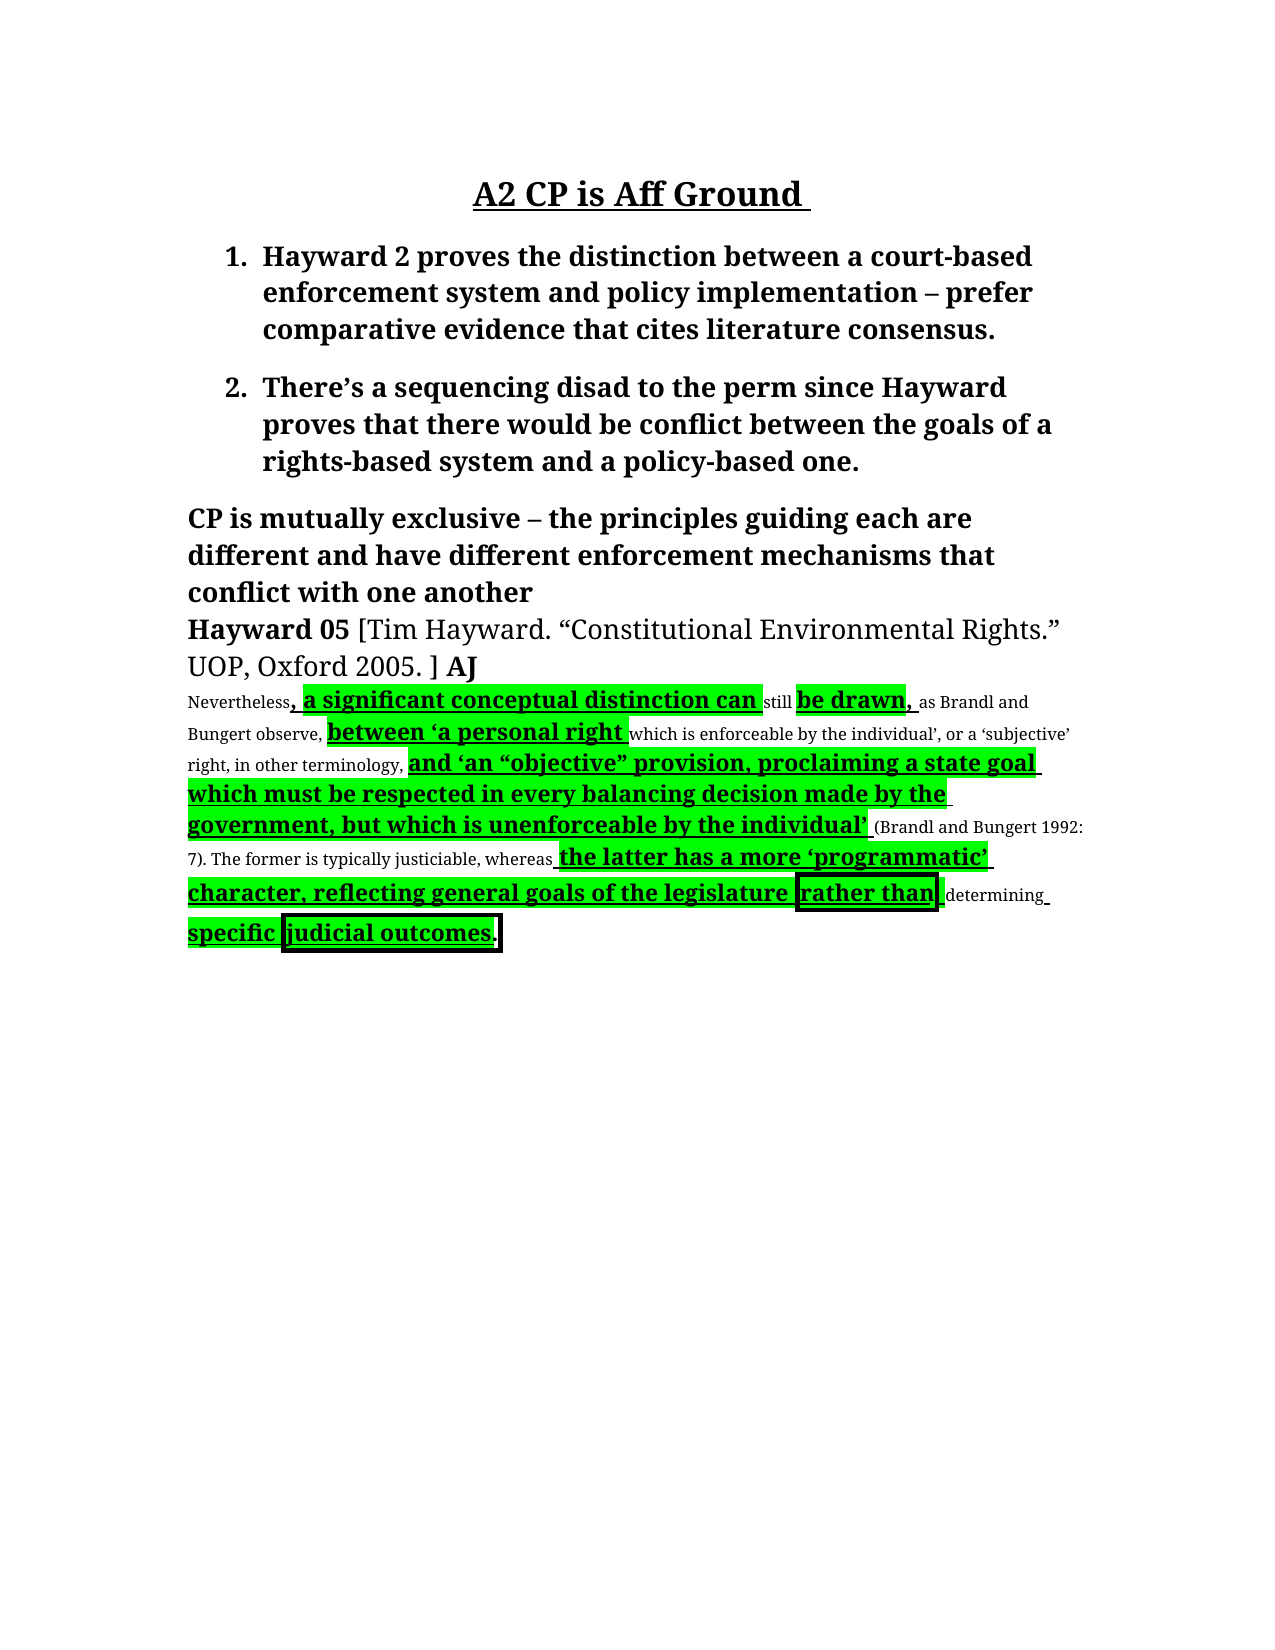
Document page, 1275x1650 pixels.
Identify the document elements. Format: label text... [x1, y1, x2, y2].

subtitle CP is mutually exclusive – the principles guiding each are different and have different enforcement mechanisms that conflict with one another [187, 500, 1087, 611]
text Hayward 05 [Tim Hayward. “Constitutional Environmental Rights.” UOP, Oxford 2005. ] AJ [187, 611, 1087, 684]
text Nevertheless, a significant conceptual distinction can still be drawn, as Brandl and Bungert observe, between ‘a personal right which is enforceable by the individual’, or a ‘subjective’ right, in other terminology, and ‘an “objective” provision, proclaiming a state goal which must be respected in every balancing decision made by the government, but which is unenforceable by the individual’ (Brandl and Bungert 1992: 7). The former is typically justiciable, whereas the latter has a more ‘programmatic’ character, reflecting general goals of the legislature rather than determining specific judicial outcomes. [187, 684, 1087, 953]
subtitle A2 CP is Aff Ground [187, 171, 1087, 216]
subtitle Hayward 2 proves the distinction between a court-based enforcement system and policy implementation – prefer comparative evidence that cites literature consensus. [225, 237, 1087, 348]
subtitle There’s a sequencing disad to the perm since Hayward proves that there would be conflict between the goals of a rights-based system and a policy-based one. [225, 368, 1087, 479]
